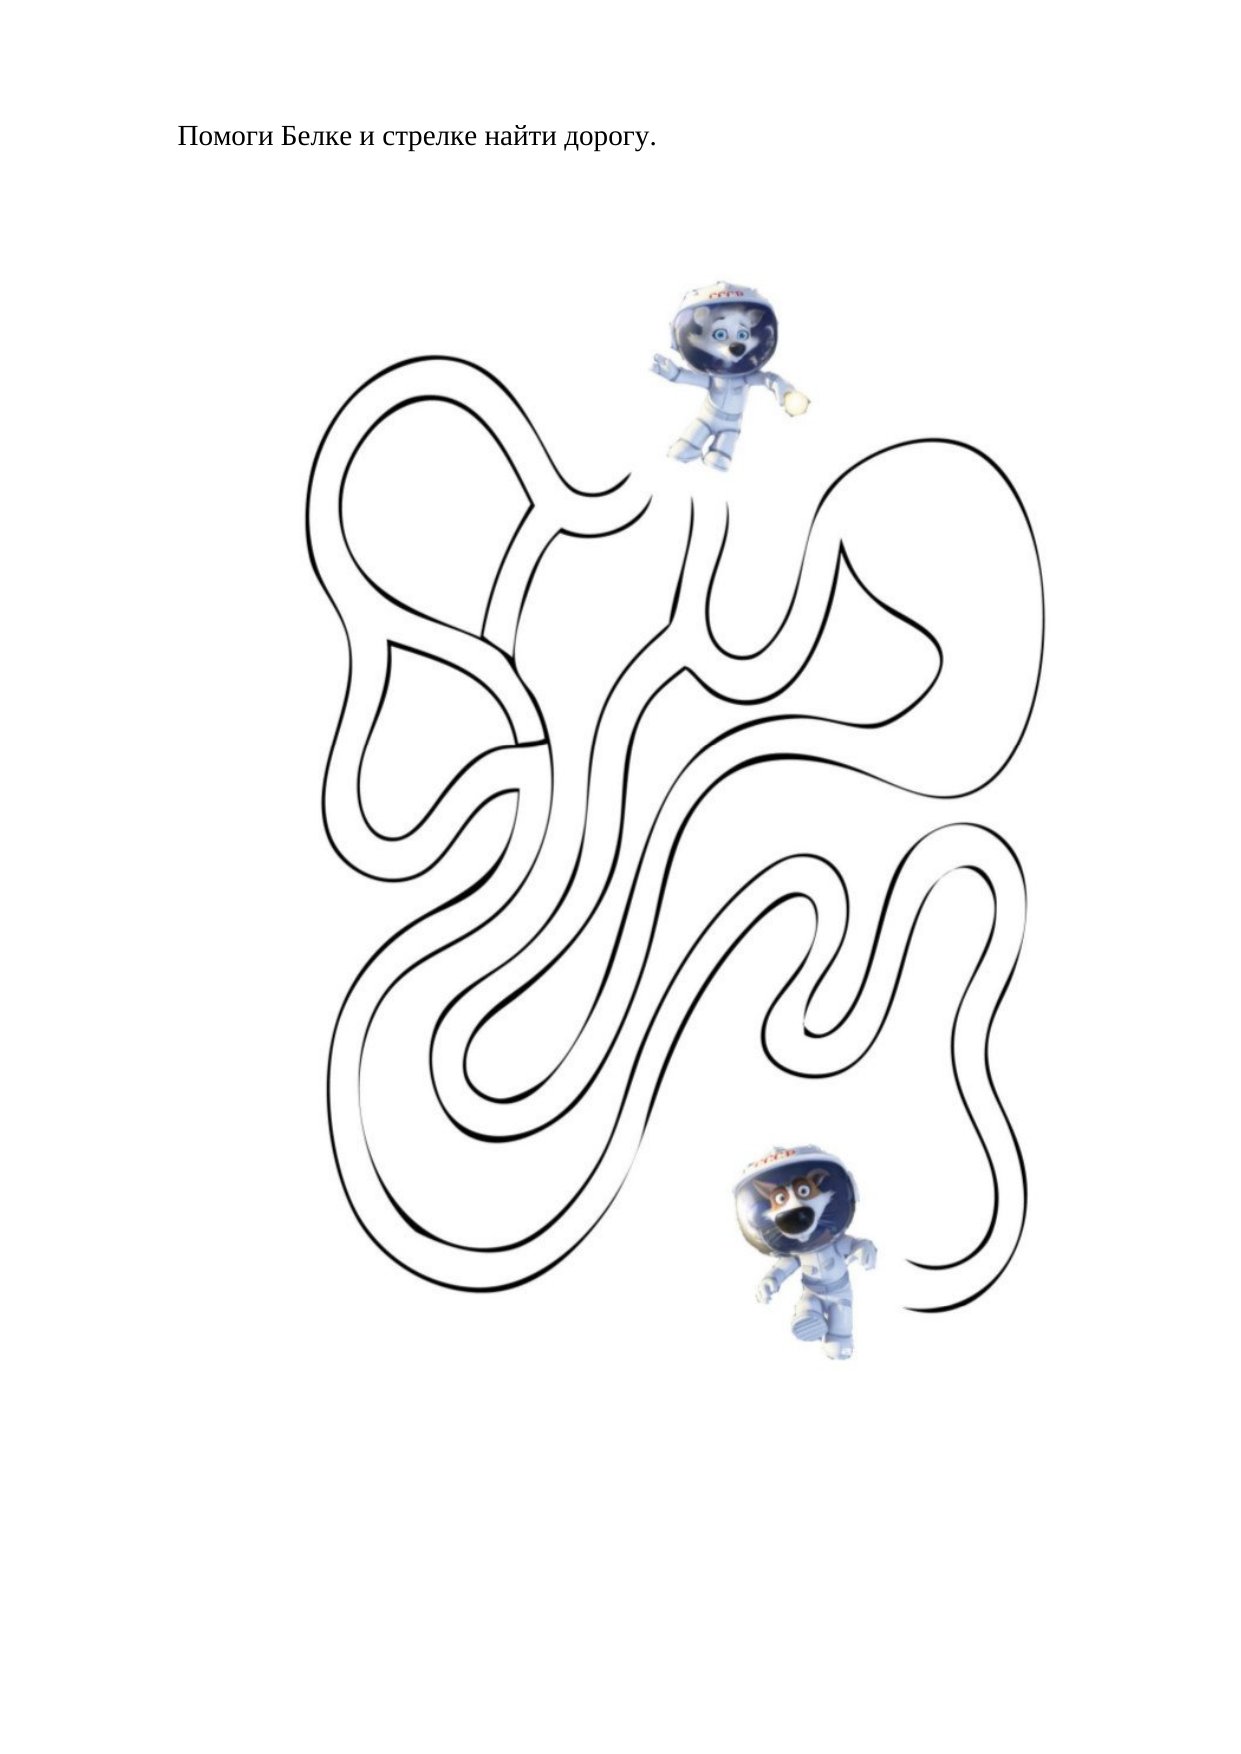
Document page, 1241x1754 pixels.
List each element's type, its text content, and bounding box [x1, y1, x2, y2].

picture [177, 236, 1153, 1617]
text Помоги Белке и стрелке найти дорогу. [177, 118, 1152, 152]
